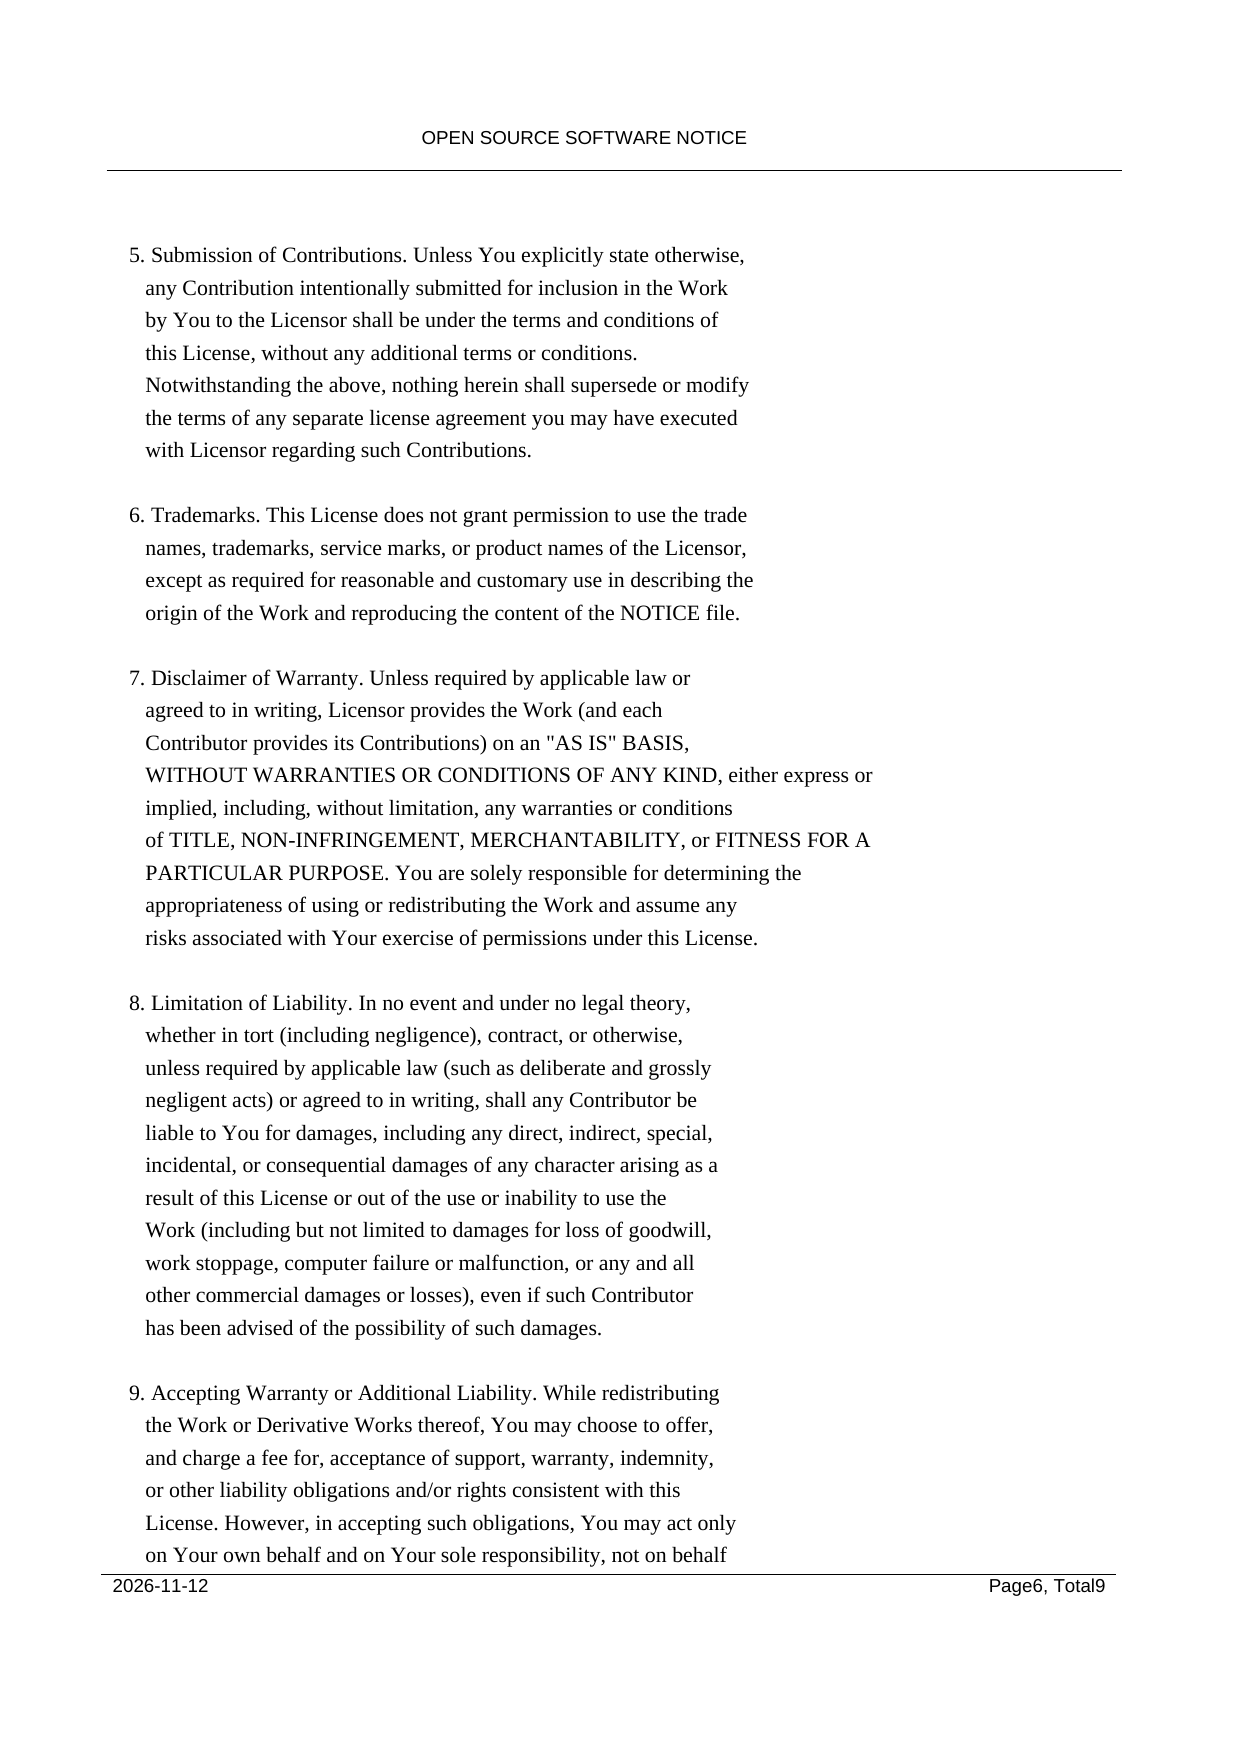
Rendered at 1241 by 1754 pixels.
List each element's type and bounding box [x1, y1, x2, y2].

text [112, 206, 1128, 1571]
